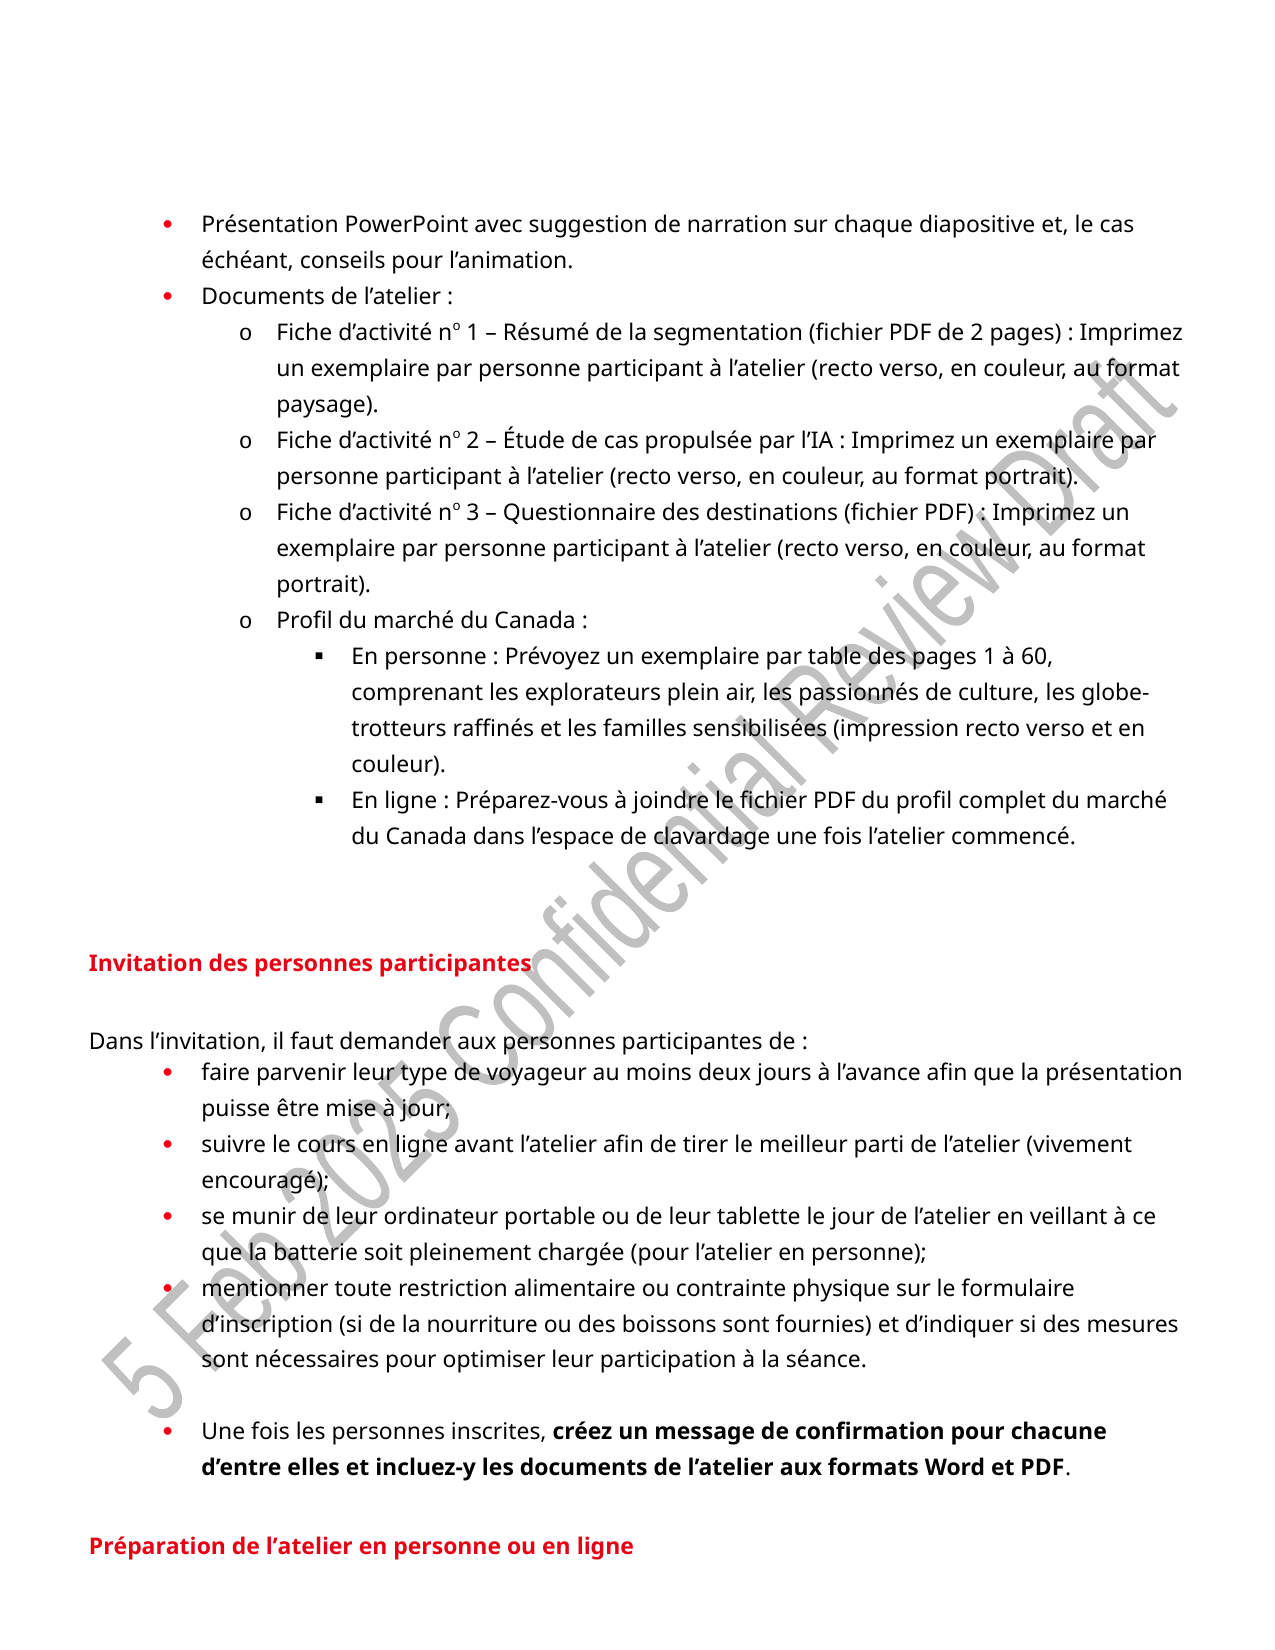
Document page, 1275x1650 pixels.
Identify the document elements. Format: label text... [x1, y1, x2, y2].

text Préparation de l’atelier en personne ou en ligne [89, 1536, 634, 1559]
list Documents de l’atelier : [164, 280, 1186, 312]
list En personne : Prévoyez un exemplaire par table des pages 1 à 60, comprenant les explorateurs plein air, les passionnés de culture, les globe-trotteurs raffinés et les familles sensibilisées (impression recto verso et en couleur). [314, 640, 1186, 779]
text Dans l’invitation, il faut demander aux personnes participantes de : [89, 1025, 1186, 1056]
text Invitation des personnes participantes [89, 953, 532, 976]
list En ligne : Préparez-vous à joindre le fichier PDF du profil complet du marché du Canada dans l’espace de clavardage une fois l’atelier commencé. [314, 784, 1186, 851]
list Fiche d’activité no 1 – Résumé de la segmentation (fichier PDF de 2 pages) : Imprimez un exemplaire par personne participant à l’atelier (recto verso, en couleur, au format paysage). [239, 316, 1186, 419]
list Fiche d’activité no 3 – Questionnaire des destinations (fichier PDF) : Imprimez un exemplaire par personne participant à l’atelier (recto verso, en couleur, au format portrait). [239, 496, 1186, 599]
list Présentation PowerPoint avec suggestion de narration sur chaque diapositive et, le cas échéant, conseils pour l’animation. [164, 208, 1186, 276]
list Profil du marché du Canada : [239, 604, 1186, 635]
list suivre le cours en ligne avant l’atelier afin de tirer le meilleur parti de l’atelier (vivement encouragé); [164, 1128, 1186, 1195]
list Une fois les personnes inscrites, créez un message de confirmation pour chacune d’entre elles et incluez-y les documents de l’atelier aux formats Word et PDF. [164, 1415, 1186, 1482]
list Fiche d’activité no 2 – Étude de cas propulsée par l’IA : Imprimez un exemplaire par personne participant à l’atelier (recto verso, en couleur, au format portrait). [239, 424, 1186, 491]
list faire parvenir leur type de voyageur au moins deux jours à l’avance afin que la présentation puisse être mise à jour; [164, 1056, 1186, 1123]
list mentionner toute restriction alimentaire ou contrainte physique sur le formulaire d’inscription (si de la nourriture ou des boissons sont fournies) et d’indiquer si des mesures sont nécessaires pour optimiser leur participation à la séance. [164, 1272, 1186, 1375]
list se munir de leur ordinateur portable ou de leur tablette le jour de l’atelier en veillant à ce que la batterie soit pleinement chargée (pour l’atelier en personne); [164, 1200, 1186, 1267]
